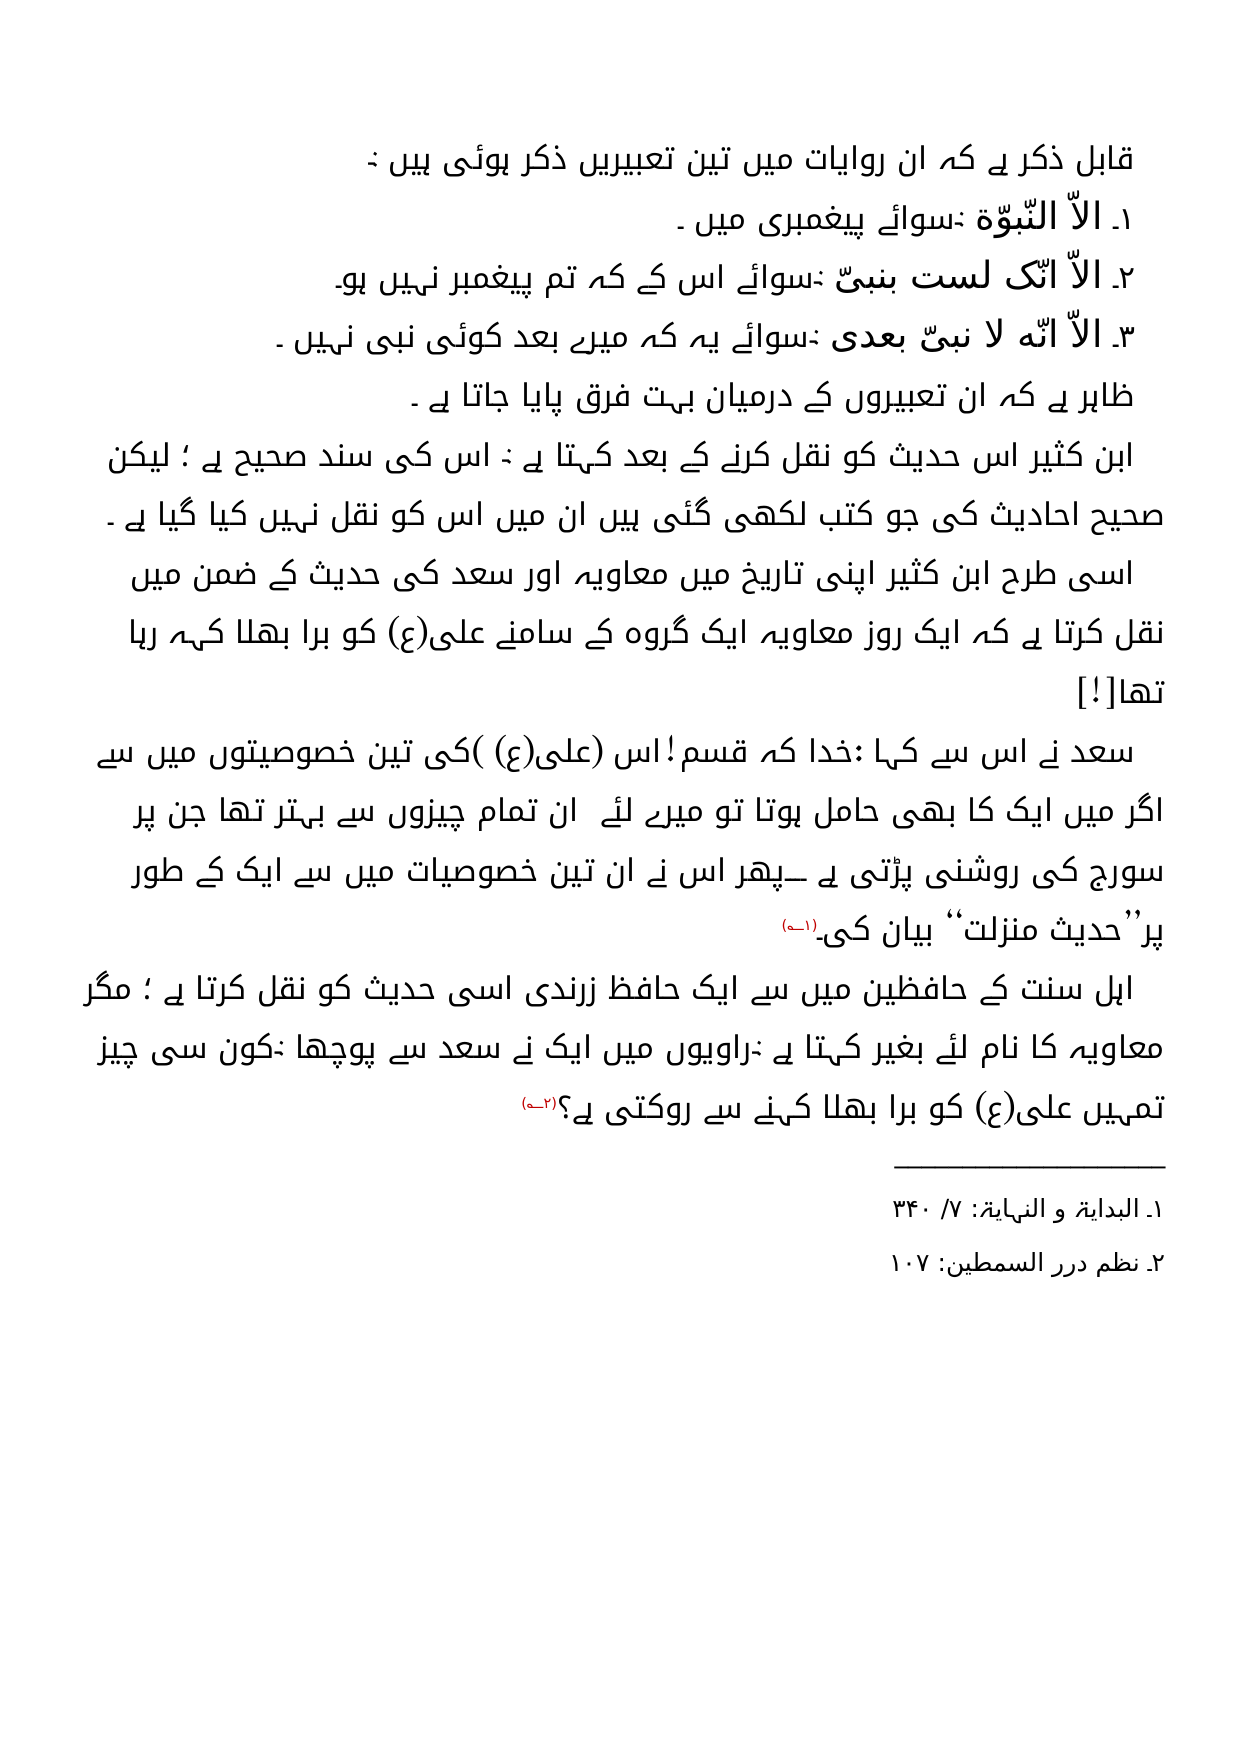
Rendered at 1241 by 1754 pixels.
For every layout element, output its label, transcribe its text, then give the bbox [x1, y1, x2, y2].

text ۲۔ نظم درر السمطین: ۱۰۷ [75, 1248, 1165, 1277]
text اسی طرح ابن کثیر اپنی تاریخ میں معاویہ اور سعد کی حدیث کے ضمن میں نقل کرتا ہے کہ ایک روز معاویہ ایک گروہ کے سامنے علی(ع) کو برا بھلا کہہ رہا تھا[!] [75, 544, 1165, 722]
text ۳۔ الاّ انّه لا نبیّ بعدی :سوائے یہ کہ میرے بعد کوئی نبی نہیں ۔ [75, 307, 1165, 367]
text ۱۔ البدایۃ و النہایۃ: ۷/ ۳۴۰ [75, 1194, 1165, 1223]
text ____________________ [75, 1137, 1165, 1169]
text قابل ذکر ہے کہ ان روایات میں تین تعبیریں ذکر ہوئی ہیں : [75, 130, 1165, 189]
text ۲۔ الاّ انّک لست بنبیّ :سوائے اس کے کہ تم پیغمبر نہیں ہو۔ [75, 248, 1165, 307]
text ابن کثیر اس حدیث کو نقل کرنے کے بعد کہتا ہے : اس کی سند صحیح ہے ؛ لیکن صحیح احادیث کی جو کتب لکھی گئی ہیں ان میں اس کو نقل نہیں کیا گیا ہے ۔ [75, 426, 1165, 544]
text ۱۔ الاّ النّبوّة :سوائے پیغمبری میں ۔ [75, 189, 1165, 248]
text اہل سنت کے حافظین میں سے ایک حافظ زرندی اسی حدیث کو نقل کرتا ہے ؛ مگر معاویہ کا نام لئے بغیر کہتا ہے :راویوں میں ایک نے سعد سے پوچھا :کون سی چیز تمہیں علی(ع) کو برا بھلا کہنے سے روکتی ہے؟(۲؎) [75, 959, 1165, 1137]
text ظاہر ہے کہ ان تعبیروں کے درمیان بہت فرق پایا جاتا ہے ۔ [75, 367, 1165, 426]
text سعد نے اس سے کہا :خدا کہ قسم!اس (علی(ع) )کی تین خصوصیتوں میں سے اگر میں ایک کا بھی حامل ہوتا تو میرے لئے ان تمام چیزوں سے بہتر تھا جن پر سورج کی روشنی پڑتی ہے ۔۔۔۔پھر اس نے ان تین خصوصیات میں سے ایک کے طور پر’’حدیث منزلت‘‘ بیان کی۔(۱؎) [75, 722, 1165, 959]
